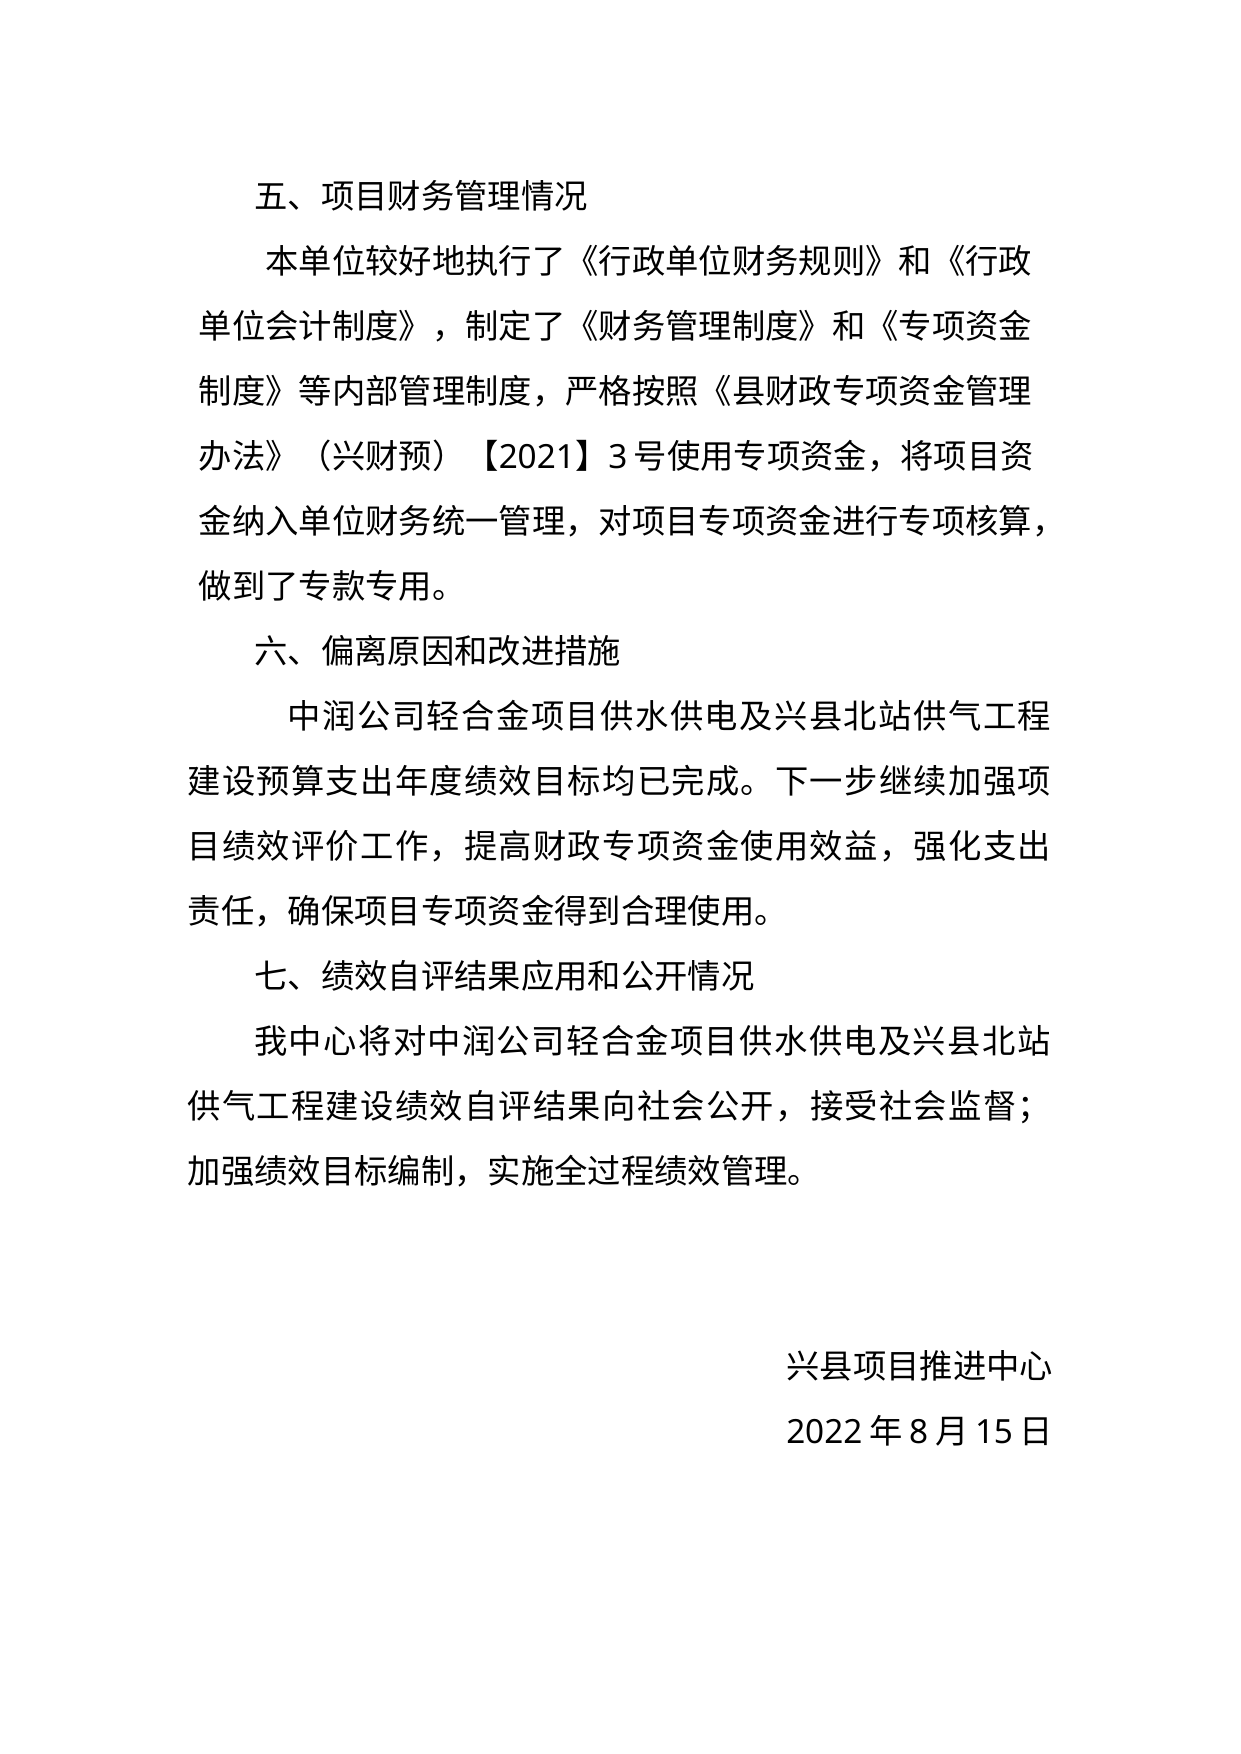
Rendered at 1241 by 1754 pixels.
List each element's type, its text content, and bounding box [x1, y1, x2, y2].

text 兴县项目推进中心 [187, 1332, 1053, 1397]
text 我中心将对中润公司轻合金项目供水供电及兴县北站供气工程建设绩效自评结果向社会公开，接受社会监督；加强绩效目标编制，实施全过程绩效管理。 [187, 1007, 1053, 1202]
text 七、绩效自评结果应用和公开情况 [187, 942, 1053, 1007]
text 2022年8月15日 [187, 1397, 1053, 1462]
list 本单位较好地执行了《行政单位财务规则》和《行政单位会计制度》，制定了《财务管理制度》和《专项资金制度》等内部管理制度，严格按照《县财政专项资金管理办法》（兴财预）【2021】3号使用专项资金，将项目资金纳入单位财务统一管理，对项目专项资金进行专项核算，做到了专款专用。 [198, 227, 1053, 617]
text 六、偏离原因和改进措施 [187, 617, 1053, 682]
list 项目财务管理情况 [187, 162, 1053, 227]
text 中润公司轻合金项目供水供电及兴县北站供气工程建设预算支出年度绩效目标均已完成。下一步继续加强项目绩效评价工作，提高财政专项资金使用效益，强化支出责任，确保项目专项资金得到合理使用。 [187, 682, 1053, 942]
